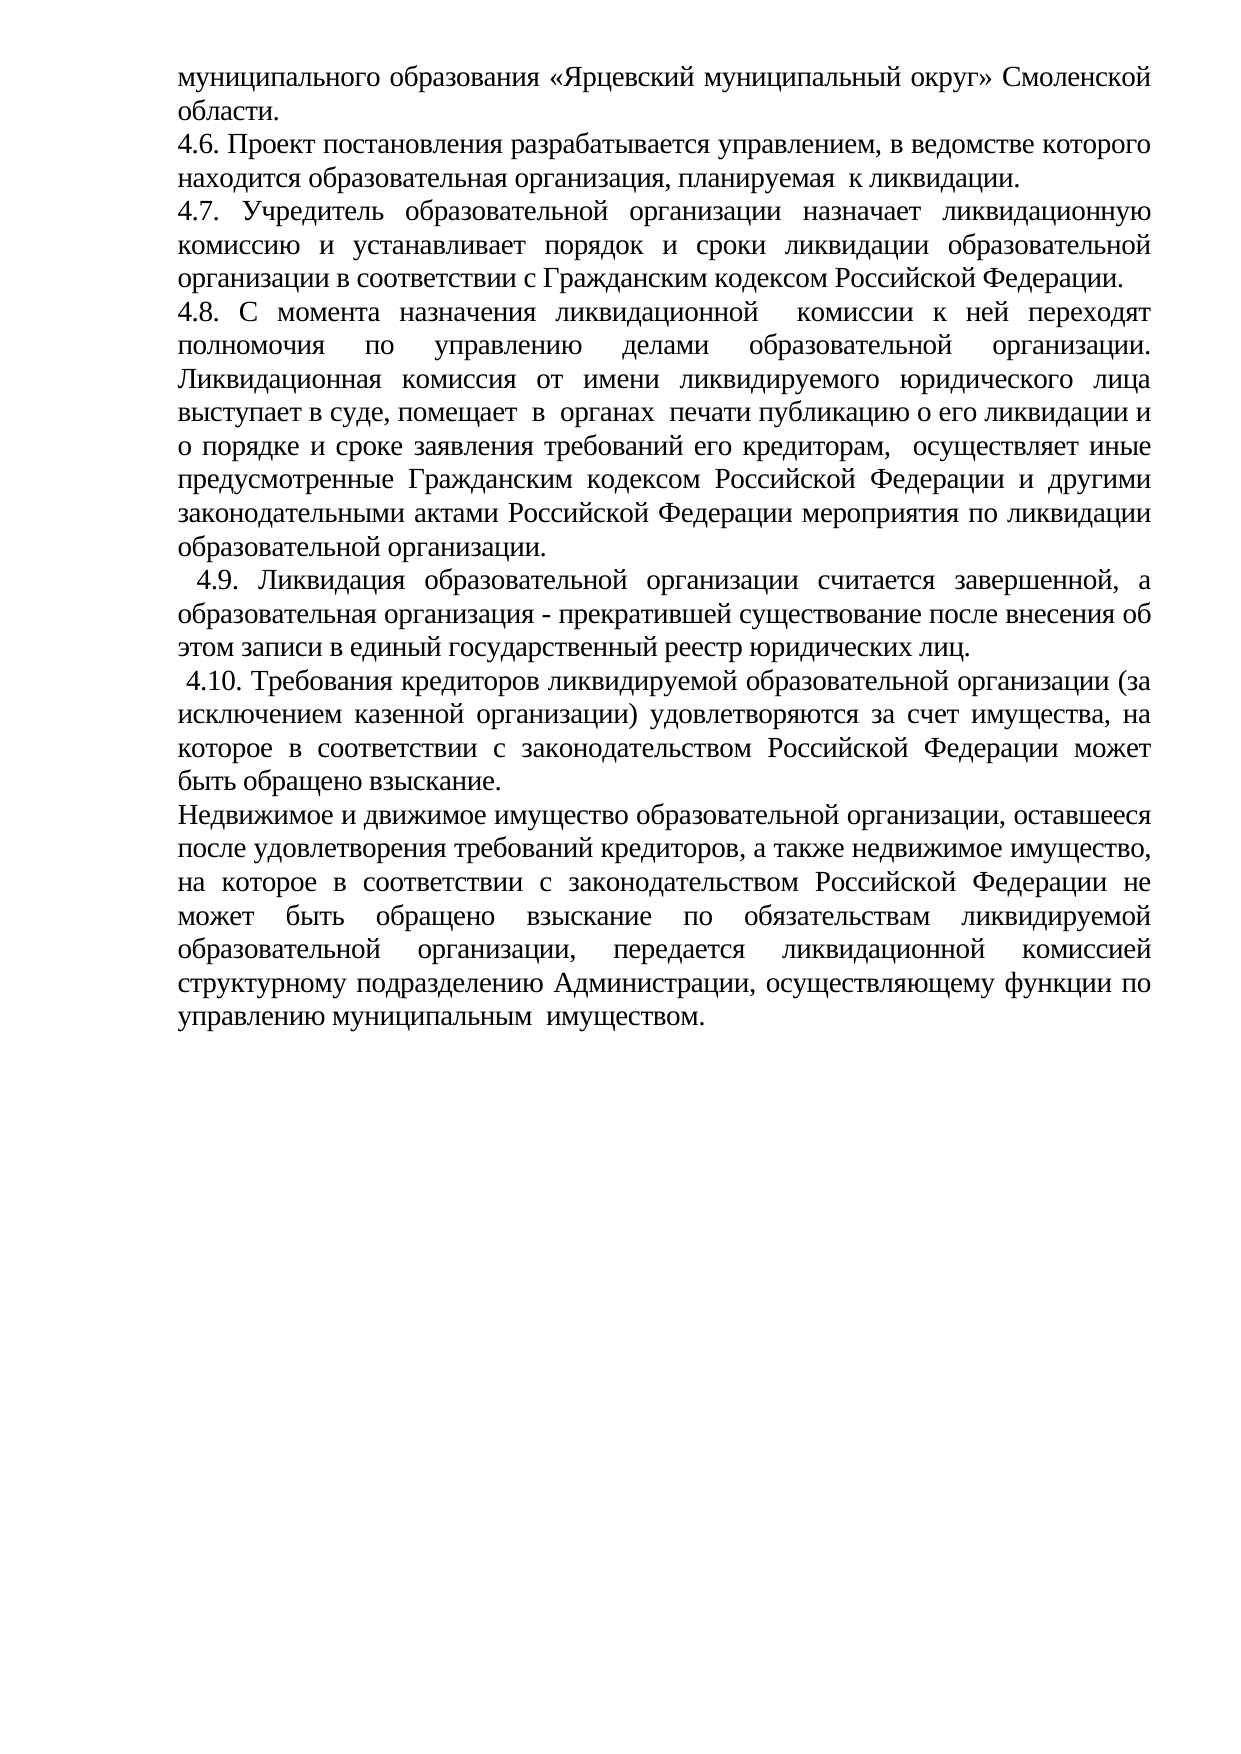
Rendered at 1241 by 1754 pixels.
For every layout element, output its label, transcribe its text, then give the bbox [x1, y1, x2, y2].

text Недвижимое и движимое имущество образовательной организации, оставшееся после удовлетворения требований кредиторов, а также недвижимое имущество, на которое в соответствии с законодательством Российской Федерации не может быть обращено взыскание по обязательствам ликвидируемой образовательной организации, передается ликвидационной комиссией структурному подразделению Администрации, осуществляющему функции по управлению муниципальным имуществом. [177, 797, 1152, 1032]
text 4.6. Проект постановления разрабатывается управлением, в ведомстве которого находится образовательная организация, планируемая к ликвидации. [177, 126, 1152, 193]
text 4.7. Учредитель образовательной организации назначает ликвидационную комиссию и устанавливает порядок и сроки ликвидации образовательной организации в соответствии с Гражданским кодексом Российской Федерации. [177, 193, 1152, 294]
text 4.9. Ликвидация образовательной организации считается завершенной, а образовательная организация - прекратившей существование после внесения об этом записи в единый государственный реестр юридических лиц. [177, 562, 1152, 663]
text 4.10. Требования кредиторов ликвидируемой образовательной организации (за исключением казенной организации) удовлетворяются за счет имущества, на которое в соответствии с законодательством Российской Федерации может быть обращено взыскание. [177, 663, 1152, 797]
text 4.8. С момента назначения ликвидационной комиссии к ней переходят полномочия по управлению делами образовательной организации. Ликвидационная комиссия от имени ликвидируемого юридического лица выступает в суде, помещает в органах печати публикацию о его ликвидации и о порядке и сроке заявления требований его кредиторам, осуществляет иные предусмотренные Гражданским кодексом Российской Федерации и другими законодательными актами Российской Федерации мероприятия по ликвидации образовательной организации. [177, 294, 1152, 562]
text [177, 59, 1152, 126]
